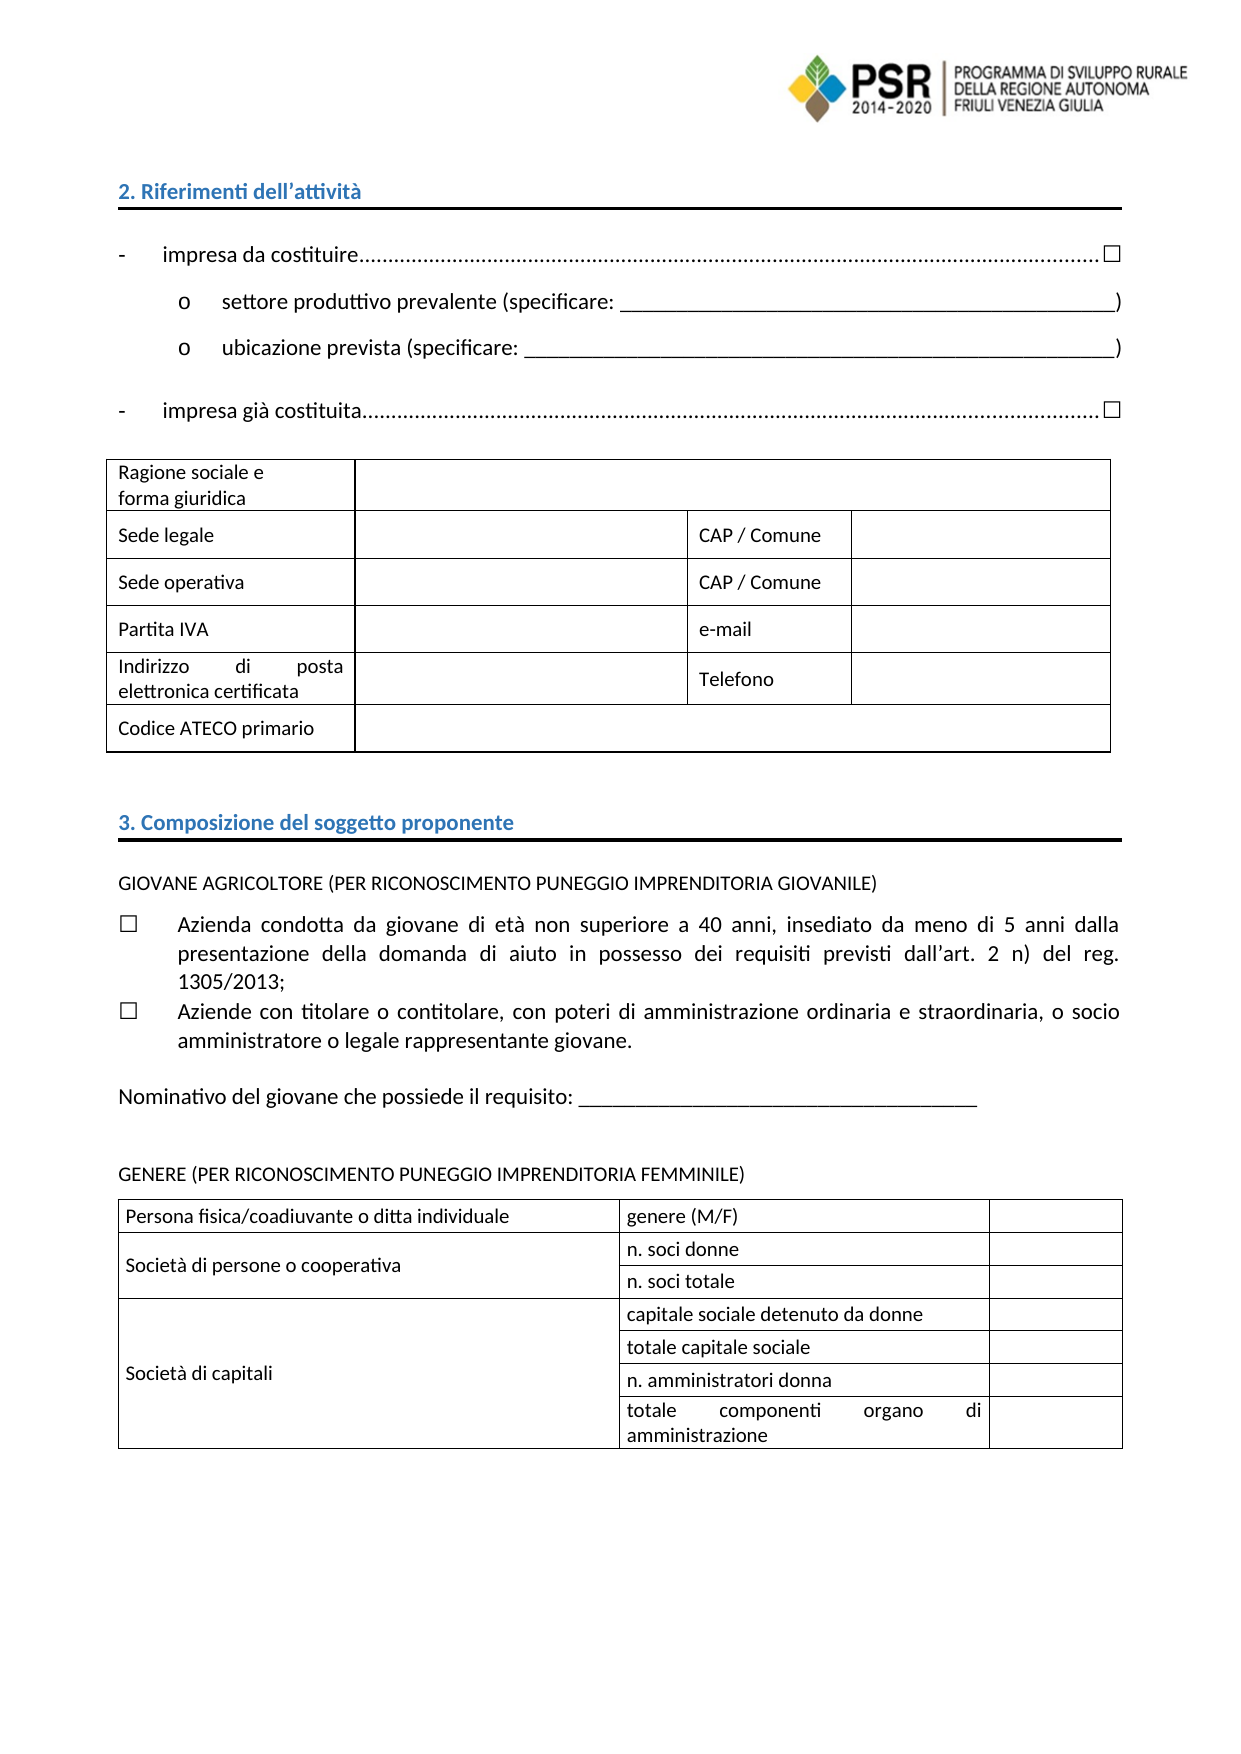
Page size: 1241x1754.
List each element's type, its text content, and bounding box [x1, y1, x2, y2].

table_header Ragione sociale e forma giuridica [107, 460, 354, 510]
table_cell CAP / Comune [688, 559, 851, 605]
table_cell [990, 1364, 1122, 1396]
table_header [356, 460, 1110, 510]
list settore produttivo prevalente (specificare: ) [177, 287, 1122, 316]
table_header Persona fisica/coadiuvante o ditta individuale [119, 1200, 619, 1232]
text Azienda condotta da giovane di età non superiore a 40 anni, insediato da meno di 5 anni dalla presentazione della domanda di aiuto in possesso dei requisiti previsti dall’art. 2 n) del reg. 1305/2013; [118, 908, 1122, 995]
table_cell n. amministratori donna [620, 1364, 989, 1396]
table_cell Società di persone o cooperativa [119, 1233, 619, 1297]
table_cell [356, 559, 687, 605]
table_cell [852, 653, 1110, 704]
table_cell Codice ATECO primario [107, 705, 354, 751]
table_cell [356, 511, 687, 558]
text GENERE (PER RICONOSCIMENTO PUNEGGIO IMPRENDITORIA FEMMINILE) [118, 1161, 1122, 1186]
table_cell totale componenti organo di amministrazione [620, 1397, 989, 1448]
table_cell [990, 1331, 1122, 1363]
table_cell capitale sociale detenuto da donne [620, 1299, 989, 1330]
table_cell [852, 606, 1110, 652]
table_cell [852, 511, 1110, 558]
table_cell CAP / Comune [688, 511, 851, 558]
table_cell [852, 559, 1110, 605]
table_cell totale capitale sociale [620, 1331, 989, 1363]
list impresa già costituita [118, 394, 1122, 426]
table_cell [990, 1233, 1122, 1264]
table_cell n. soci donne [620, 1233, 989, 1264]
text GIOVANE AGRICOLTORE (PER RICONOSCIMENTO PUNEGGIO IMPRENDITORIA GIOVANILE) [118, 870, 1122, 895]
list ubicazione prevista (specificare: ) [177, 333, 1122, 362]
table_cell Telefono [688, 653, 851, 704]
table_cell [990, 1266, 1122, 1297]
picture [778, 53, 1191, 125]
text Nominativo del giovane che possiede il requisito: ___________________________________ [118, 1082, 1122, 1110]
table_header genere (M/F) [620, 1200, 989, 1232]
table_cell Sede legale [107, 511, 354, 558]
table_cell [990, 1397, 1122, 1448]
table_cell Partita IVA [107, 606, 354, 652]
table_cell [356, 653, 687, 704]
table_header [990, 1200, 1122, 1232]
table_cell Società di capitali [119, 1299, 619, 1448]
table_cell Indirizzo di posta elettronica certificata [107, 653, 354, 704]
table_cell e-mail [688, 606, 851, 652]
table_cell [356, 705, 1110, 751]
text Aziende con titolare o contitolare, con poteri di amministrazione ordinaria e straordinaria, o socio amministratore o legale rappresentante giovane. [118, 995, 1122, 1054]
list impresa da costituire [118, 238, 1122, 270]
table_cell [990, 1299, 1122, 1330]
text 2. Riferimenti dell’attività [118, 177, 1122, 207]
table_cell [356, 606, 687, 652]
table_cell Sede operativa [107, 559, 354, 605]
table_cell n. soci totale [620, 1266, 989, 1297]
text 3. Composizione del soggetto proponente [118, 808, 1122, 838]
